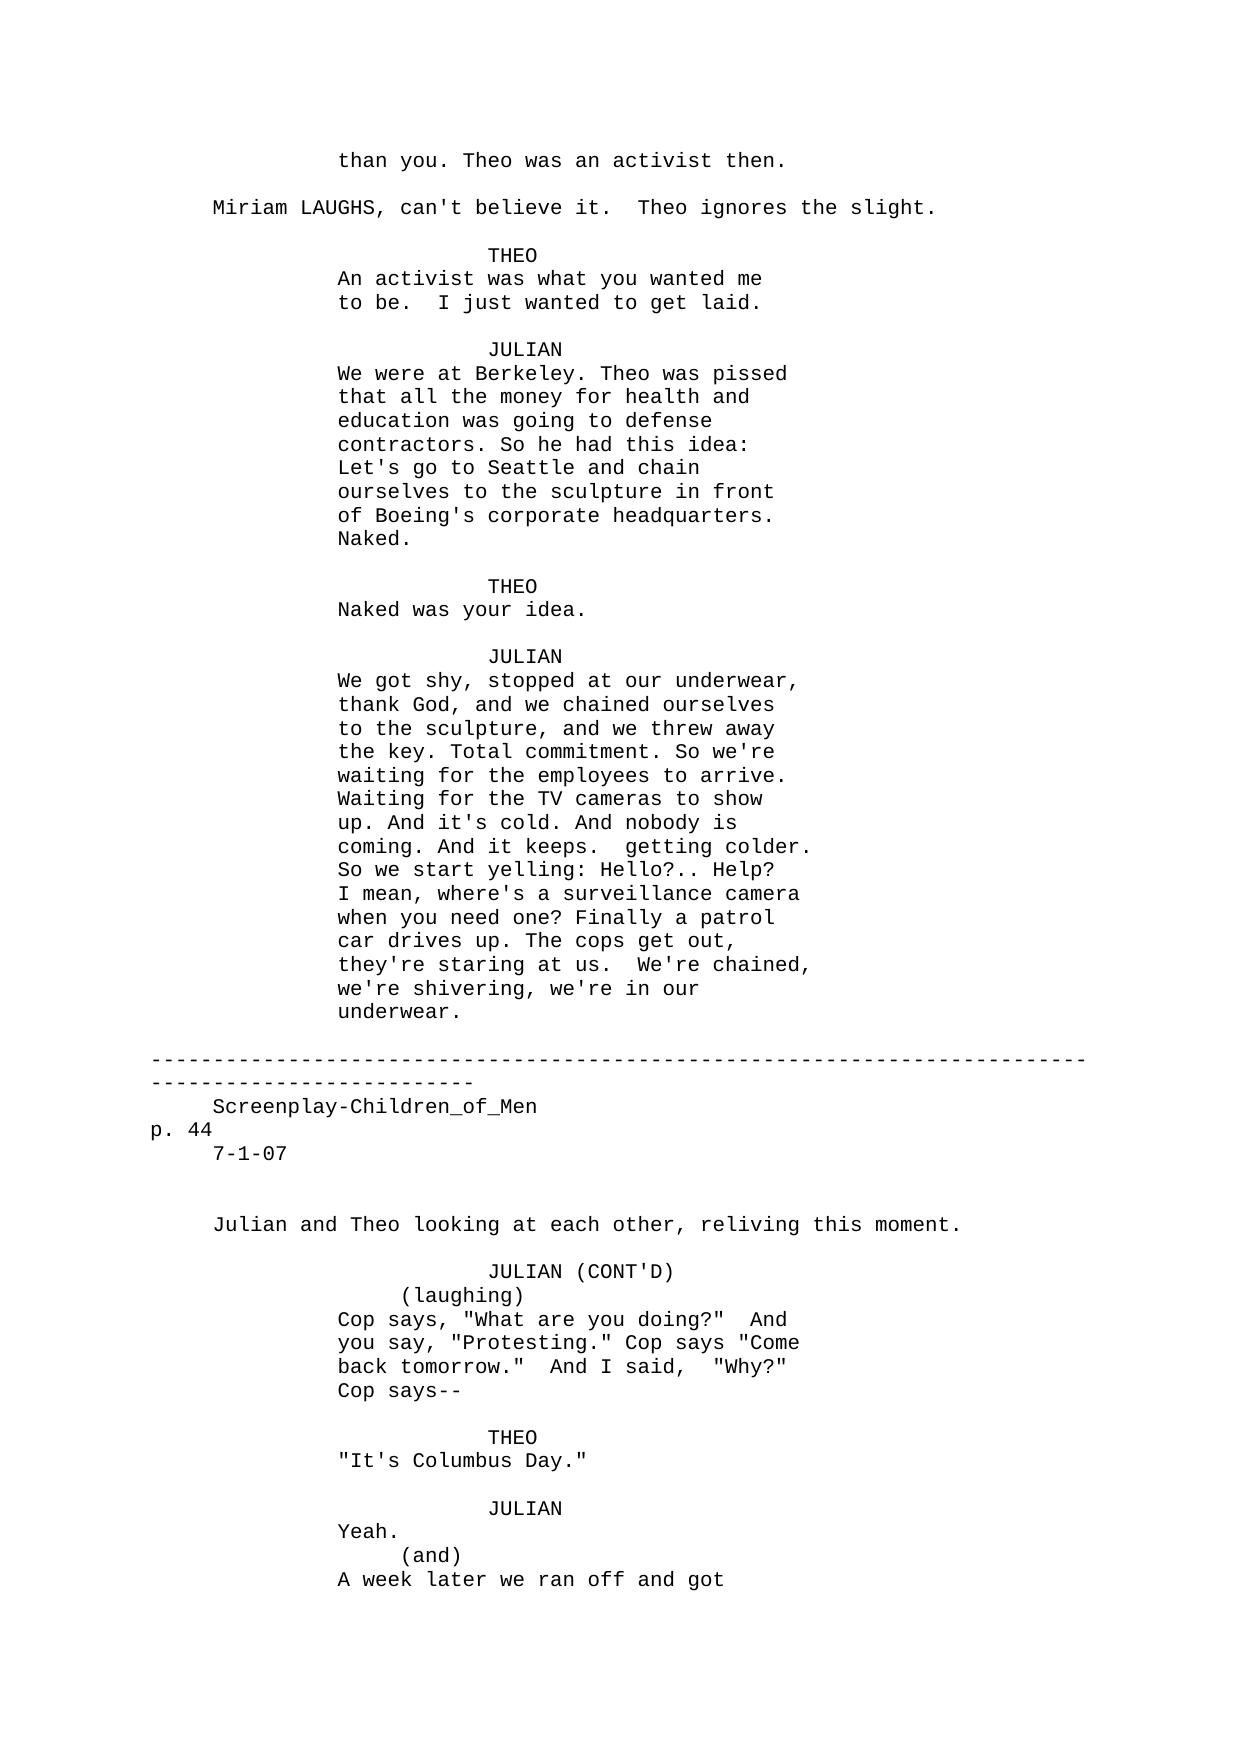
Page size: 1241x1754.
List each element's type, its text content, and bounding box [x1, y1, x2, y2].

text Miriam LAUGHS, can't believe it. Theo ignores the slight. [150, 197, 1090, 221]
text waiting for the employees to arrive. [150, 765, 1090, 788]
text thank God, and we chained ourselves [150, 694, 1090, 717]
text JULIAN [150, 647, 1090, 670]
text Julian and Theo looking at each other, reliving this moment. [150, 1214, 1090, 1238]
text that all the money for health and [150, 386, 1090, 410]
text ourselves to the sculpture in front [150, 481, 1090, 505]
text "It's Columbus Day." [150, 1451, 1090, 1474]
text to be. I just wanted to get laid. [150, 292, 1090, 316]
text car drives up. The cops get out, [150, 930, 1090, 954]
text THEO [150, 576, 1090, 599]
text So we start yelling: Hello?.. Help? [150, 859, 1090, 883]
text education was going to defense [150, 410, 1090, 434]
text (laughing) [150, 1285, 1090, 1309]
text contractors. So he had this idea: [150, 434, 1090, 457]
text Cop says, "What are you doing?" And [150, 1309, 1090, 1332]
text I mean, where's a surveillance camera [150, 883, 1090, 907]
text We were at Berkeley. Theo was pissed [150, 363, 1090, 386]
text to the sculpture, and we threw away [150, 717, 1090, 741]
text up. And it's cold. And nobody is [150, 812, 1090, 836]
text We got shy, stopped at our underwear, [150, 670, 1090, 694]
text An activist was what you wanted me [150, 268, 1090, 292]
text coming. And it keeps. getting colder. [150, 836, 1090, 859]
text they're staring at us. We're chained, [150, 954, 1090, 978]
text JULIAN (CONT'D) [150, 1261, 1090, 1285]
text A week later we ran off and got [150, 1569, 1090, 1592]
text Let's go to Seattle and chain [150, 457, 1090, 481]
text than you. Theo was an activist then. [150, 150, 1090, 174]
text THEO [150, 1427, 1090, 1451]
text (and) [150, 1545, 1090, 1569]
text Naked was your idea. [150, 599, 1090, 623]
text Screenplay-Children_of_Men p. 44 [150, 1096, 1090, 1143]
text we're shivering, we're in our [150, 978, 1090, 1001]
text of Boeing's corporate headquarters. [150, 505, 1090, 528]
text you say, "Protesting." Cop says "Come [150, 1332, 1090, 1356]
text Cop says-- [150, 1379, 1090, 1403]
text JULIAN [150, 1498, 1090, 1521]
text the key. Total commitment. So we're [150, 741, 1090, 765]
text back tomorrow." And I said, "Why?" [150, 1356, 1090, 1379]
text Yeah. [150, 1521, 1090, 1545]
text when you need one? Finally a patrol [150, 907, 1090, 930]
text THEO [150, 244, 1090, 268]
text 7-1-07 [150, 1143, 1090, 1167]
text ----------------------------------------------------------------------------------------------------- [150, 1048, 1090, 1096]
text JULIAN [150, 339, 1090, 363]
text underwear. [150, 1001, 1090, 1025]
text Waiting for the TV cameras to show [150, 788, 1090, 812]
text Naked. [150, 528, 1090, 552]
